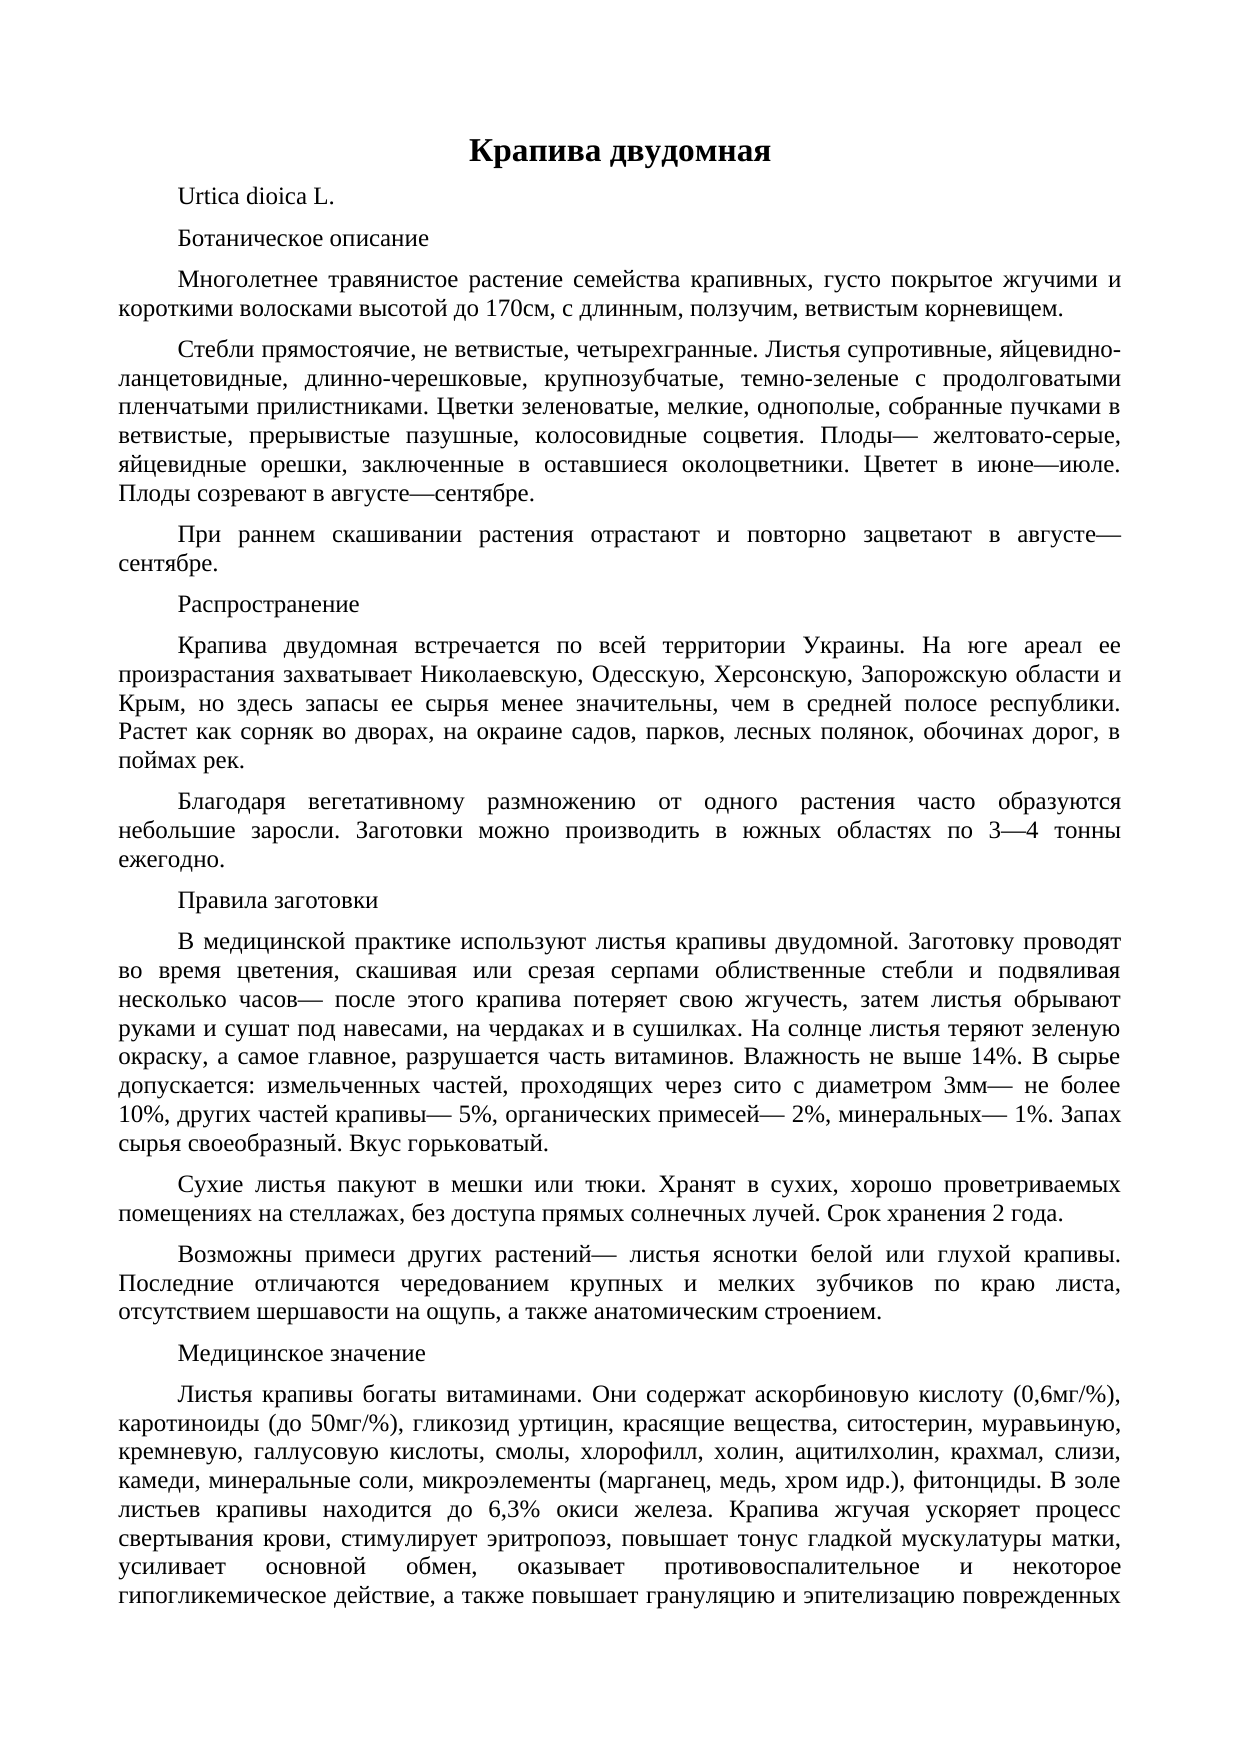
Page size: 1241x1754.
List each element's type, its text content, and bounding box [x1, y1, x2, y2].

text Благодаря вегетативному размножению от одного растения часто образуются небольшие заросли. Заготовки можно производить в южных областях по 3—4 тонны ежегодно. [118, 786, 1122, 873]
text Многолетнее травянистое растение семейства крапивных, густо покрытое жгучими и короткими волосками высотой до 170см, с длинным, ползучим, ветвистым корневищем. [118, 264, 1122, 321]
text Крапива двудомная встречается по всей территории Украины. На юге ареал ее произрастания захватывает Николаевскую, Одесскую, Херсонскую, Запорожскую области и Крым, но здесь запасы ее сырья менее значительны, чем в средней полосе республики. Растет как сорняк во дворах, на окраине садов, парков, лесных полянок, обочинах дорог, в поймах рек. [118, 630, 1122, 774]
text Сухие листья пакуют в мешки или тюки. Хранят в сухих, хорошо проветриваемых помещениях на стеллажах, без доступа прямых солнечных лучей. Срок хранения 2 года. [118, 1169, 1122, 1226]
text Urtica dioica L. [118, 181, 1122, 210]
text Крапива двудомная [118, 131, 1122, 169]
text Распространение [118, 589, 1122, 618]
text В медицинской практике используют листья крапивы двудомной. Заготовку проводят во время цветения, скашивая или срезая серпами облиственные стебли и подвяливая несколько часов— после этого крапива потеряет свою жгучесть, затем листья обрывают руками и сушат под навесами, на чердаках и в сушилках. На солнце листья теряют зеленую окраску, а самое главное, разрушается часть витаминов. Влажность не выше 14%. В сырье допускается: измельченных частей, проходящих через сито с диаметром 3мм— не более 10%, других частей крапивы— 5%, органических примесей— 2%, минеральных— 1%. Запах сырья своеобразный. Вкус горьковатый. [118, 926, 1122, 1156]
text При раннем скашивании растения отрастают и повторно зацветают в августе—сентябре. [118, 519, 1122, 576]
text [118, 1379, 1122, 1609]
text Правила заготовки [118, 885, 1122, 914]
text Возможны примеси других растений— листья яснотки белой или глухой крапивы. Последние отличаются чередованием крупных и мелких зубчиков по краю листа, отсутствием шершавости на ощупь, а также анатомическим строением. [118, 1239, 1122, 1325]
text Медицинское значение [118, 1338, 1122, 1366]
text Стебли прямостоячие, не ветвистые, четырехгранные. Листья супротивные, яйцевидно-ланцетовидные, длинно-черешковые, крупнозубчатые, темно-зеленые с продолговатыми пленчатыми прилистниками. Цветки зеленоватые, мелкие, однополые, собранные пучками в ветвистые, прерывистые пазушные, колосовидные соцветия. Плоды— желтовато-серые, яйцевидные орешки, заключенные в оставшиеся околоцветники. Цветет в июне—июле. Плоды созревают в августе—сентябре. [118, 334, 1122, 506]
text Ботаническое описание [118, 223, 1122, 251]
